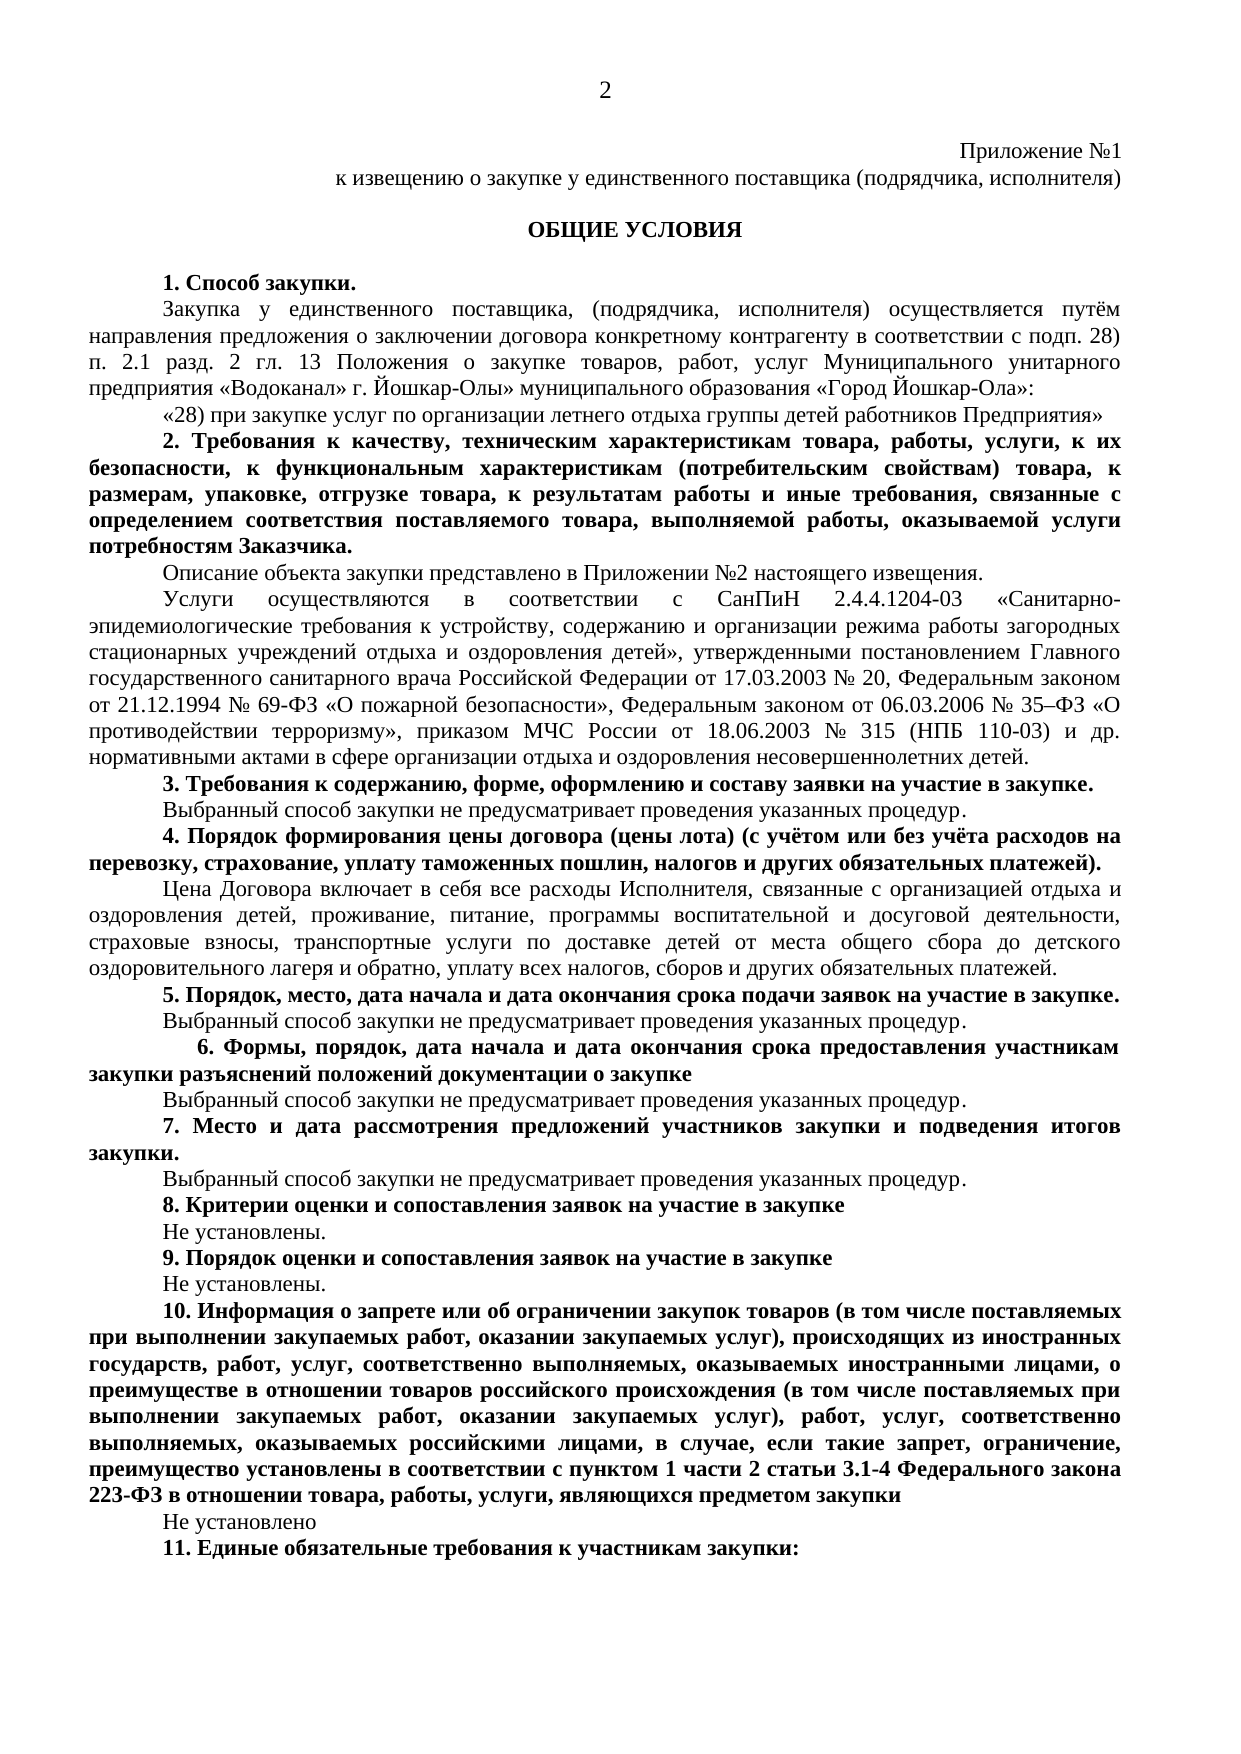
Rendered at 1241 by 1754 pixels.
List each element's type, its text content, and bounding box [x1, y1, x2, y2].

list Выбранный способ закупки не предусматривает проведения указанных процедур. [88, 1007, 1122, 1033]
text Цена Договора включает в себя все расходы Исполнителя, связанные с организацией отдыха и оздоровления детей, проживание, питание, программы воспитательной и досуговой деятельности, страховые взносы, транспортные услуги по доставке детей от места общего сбора до детского оздоровительного лагеря и обратно, уплату всех налогов, сборов и других обязательных платежей. [88, 875, 1122, 981]
text 10. Информация о запрете или об ограничении закупок товаров (в том числе поставляемых при выполнении закупаемых работ, оказании закупаемых услуг), происходящих из иностранных государств, работ, услуг, соответственно выполняемых, оказываемых иностранными лицами, о преимуществе в отношении товаров российского происхождения (в том числе поставляемых при выполнении закупаемых работ, оказании закупаемых услуг), работ, услуг, соответственно выполняемых, оказываемых российскими лицами, в случае, если такие запрет, ограничение, преимущество установлены в соответствии с пунктом 1 части 2 статьи 3.1-4 Федерального закона 223-ФЗ в отношении товара, работы, услуги, являющихся предметом закупки [88, 1297, 1122, 1508]
text Не установлены. [88, 1271, 1122, 1297]
list Не установлено [88, 1508, 1122, 1534]
text 4. Порядок формирования цены договора (цены лота) (с учётом или без учёта расходов на перевозку, страхование, уплату таможенных пошлин, налогов и других обязательных платежей). [88, 822, 1122, 875]
list Закупка у единственного поставщика, (подрядчика, исполнителя) осуществляется путём направления предложения о заключении договора конкретному контрагенту в соответствии с подп. 28) п. 2.1 разд. 2 гл. 13 Положения о закупке товаров, работ, услуг Муниципального унитарного предприятия «Водоканал» г. Йошкар-Олы» муниципального образования «Город Йошкар-Ола»: [88, 295, 1122, 401]
list 1. Способ закупки. [88, 269, 1122, 295]
list Описание объекта закупки представлено в Приложении №2 настоящего извещения. [88, 559, 1122, 585]
list 3. Требования к содержанию, форме, оформлению и составу заявки на участие в закупке. [88, 770, 1122, 796]
text 9. Порядок оценки и сопоставления заявок на участие в закупке [88, 1244, 1122, 1271]
text 7. Место и дата рассмотрения предложений участников закупки и подведения итогов закупки. [88, 1112, 1122, 1165]
text Выбранный способ закупки не предусматривает проведения указанных процедур. [88, 1086, 1122, 1112]
list Услуги осуществляются в соответствии с СанПиН 2.4.4.1204-03 «Санитарно-эпидемиологические требования к устройству, содержанию и организации режима работы загородных стационарных учреждений отдыха и оздоровления детей», утвержденными постановлением Главного государственного санитарного врача Российской Федерации от 17.03.2003 № 20, Федеральным законом от 21.12.1994 № 69-ФЗ «О пожарной безопасности», Федеральным законом от 06.03.2006 № 35–ФЗ «О противодействии терроризму», приказом МЧС России от 18.06.2003 № 315 (НПБ 110-03) и др. нормативными актами в сфере организации отдыха и оздоровления несовершеннолетних детей. [88, 585, 1122, 770]
text Не установлены. [88, 1218, 1122, 1244]
list 2. Требования к качеству, техническим характеристикам товара, работы, услуги, к их безопасности, к функциональным характеристикам (потребительским свойствам) товара, к размерам, упаковке, отгрузке товара, к результатам работы и иные требования, связанные с определением соответствия поставляемого товара, выполняемой работы, оказываемой услуги потребностям Заказчика. [88, 427, 1122, 559]
text ОБЩИЕ УСЛОВИЯ [88, 216, 1122, 243]
text 11. Единые обязательные требования к участникам закупки: [88, 1534, 1122, 1560]
text 6. Формы, порядок, дата начала и дата окончания срока предоставления участникам закупки разъяснений положений документации о закупке [88, 1033, 1122, 1086]
text к извещению о закупке у единственного поставщика (подрядчика, исполнителя) [88, 164, 1122, 190]
list 5. Порядок, место, дата начала и дата окончания срока подачи заявок на участие в закупке. [88, 981, 1122, 1007]
list Выбранный способ закупки не предусматривает проведения указанных процедур. [88, 796, 1122, 822]
list «28) при закупке услуг по организации летнего отдыха группы детей работников Предприятия» [88, 401, 1122, 427]
text 8. Критерии оценки и сопоставления заявок на участие в закупке [88, 1191, 1122, 1218]
text Приложение №1 [88, 137, 1122, 164]
text Выбранный способ закупки не предусматривает проведения указанных процедур. [88, 1165, 1122, 1191]
